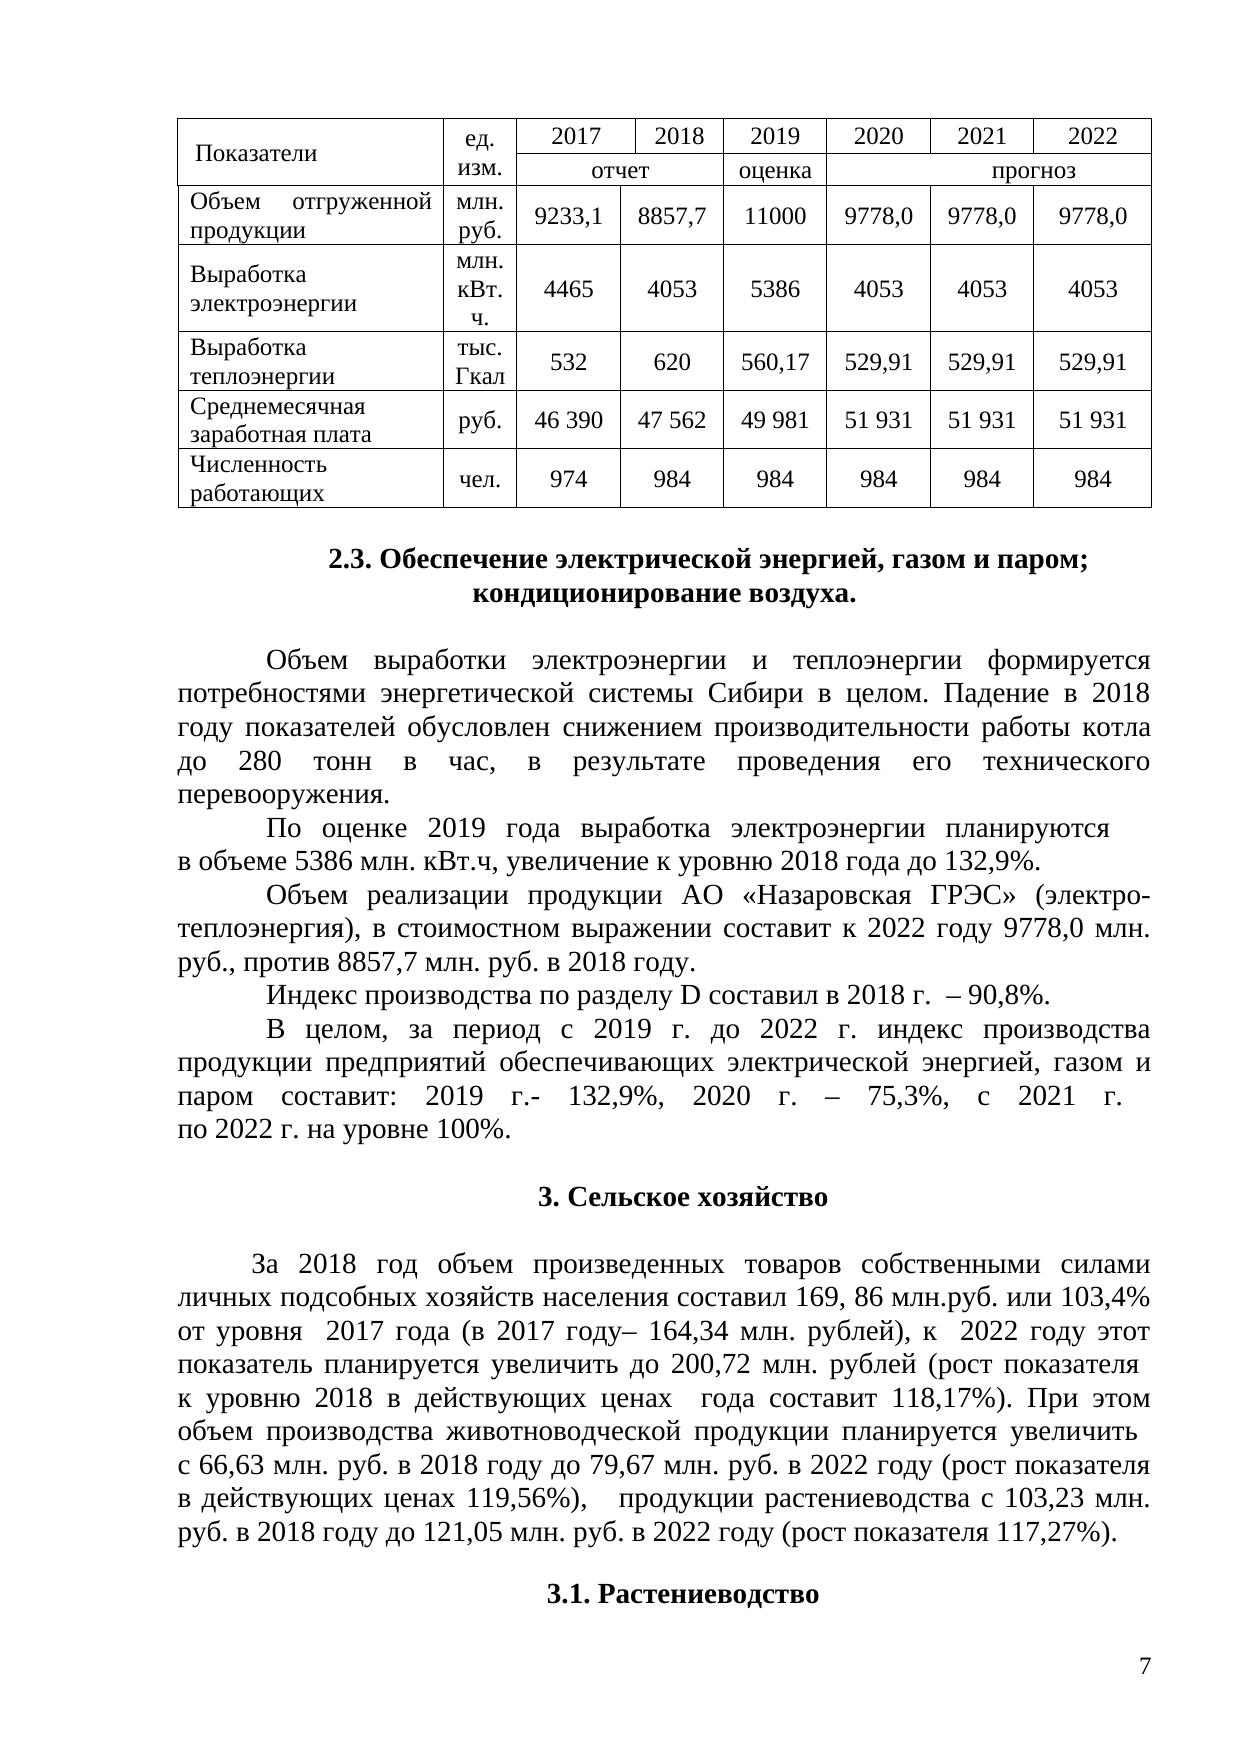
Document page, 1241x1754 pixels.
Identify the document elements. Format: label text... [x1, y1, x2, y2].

table_cell 51 931 [931, 391, 1033, 448]
table_cell 11000 [724, 186, 826, 244]
title 3. Сельское хозяйство [215, 1179, 1152, 1212]
list 2.3. Обеспечение электрической энергией, газом и паром; кондиционирование воздуха. [177, 541, 1152, 608]
list Объем реализации продукции АО «Назаровская ГРЭС» (электро-теплоэнергия), в стоимостном выражении составит к 2022 году 9778,0 млн. руб., против 8857,7 млн. руб. в 2018 году. [177, 877, 1152, 977]
list По оценке 2019 года выработка электроэнергии планируются в объеме 5386 млн. кВт.ч, увеличение к уровню 2018 года до 132,9%. [177, 810, 1152, 877]
table_cell 49 981 [724, 391, 826, 448]
table_cell 9233,1 [517, 186, 620, 244]
list В целом, за период с 2019 г. до 2022 г. индекс производства продукции предприятий обеспечивающих электрической энергией, газом и паром составит: 2019 г.- 132,9%, 2020 г. – 75,3%, с 2021 г. по 2022 г. на уровне 100%. [177, 1011, 1152, 1145]
table_cell 4053 [931, 245, 1033, 331]
table_header 2020 [827, 119, 930, 152]
table_cell 529,91 [827, 332, 930, 390]
table_cell оценка [724, 154, 826, 185]
table_cell 532 [517, 332, 620, 390]
table_cell отчет [517, 154, 723, 185]
table_cell 529,91 [931, 332, 1033, 390]
table_cell 9778,0 [931, 186, 1033, 244]
table_cell 4053 [827, 245, 930, 331]
table_cell 620 [621, 332, 723, 390]
table_cell руб. [444, 391, 516, 448]
table_header Показатели [178, 119, 443, 185]
table_cell млн. руб. [444, 186, 516, 244]
table_header 2017 [517, 119, 635, 152]
table_cell 984 [931, 449, 1033, 507]
table_cell Объем отгруженной продукции [179, 186, 443, 244]
table_header 2019 [724, 119, 826, 152]
table_cell Среднемесячная заработная плата [179, 391, 443, 448]
table_cell 4053 [621, 245, 723, 331]
list Объем выработки электроэнергии и теплоэнергии формируется потребностями энергетической системы Сибири в целом. Падение в 2018 году показателей обусловлен снижением производительности работы котла до 280 тонн в час, в результате проведения его технического перевооружения. [177, 642, 1152, 810]
table_cell 529,91 [1034, 332, 1151, 390]
table_header 2022 [1034, 119, 1151, 152]
table_cell 4053 [1034, 245, 1151, 331]
table_cell Выработка теплоэнергии [179, 332, 443, 390]
table_cell 51 931 [827, 391, 930, 448]
table_cell 4465 [517, 245, 620, 331]
table_header 2021 [931, 119, 1033, 152]
table_cell тыс. Гкал [444, 332, 516, 390]
title 3.1. Растениеводство [215, 1576, 1152, 1610]
table_cell 984 [1034, 449, 1151, 507]
table_cell 560,17 [724, 332, 826, 390]
table_cell 51 931 [1034, 391, 1151, 448]
table_cell Выработка электроэнергии [179, 245, 443, 331]
table_cell 5386 [724, 245, 826, 331]
list Индекс производства по разделу D составил в 2018 г. – 90,8%. [177, 977, 1152, 1011]
table_cell прогноз [827, 154, 1151, 185]
table_cell 46 390 [517, 391, 620, 448]
table_cell 984 [724, 449, 826, 507]
table_cell Численность работающих [179, 449, 443, 507]
table_cell 8857,7 [621, 186, 723, 244]
table_cell 47 562 [621, 391, 723, 448]
table_cell 974 [517, 449, 620, 507]
table_header 2018 [636, 119, 723, 152]
table_cell чел. [444, 449, 516, 507]
text За 2018 год объем произведенных товаров собственными силами личных подсобных хозяйств населения составил 169, 86 млн.руб. или 103,4% от уровня 2017 года (в 2017 году– 164,34 млн. рублей), к 2022 году этот показатель планируется увеличить до 200,72 млн. рублей (рост показателя к уровню 2018 в действующих ценах года составит 118,17%). При этом объем производства животноводческой продукции планируется увеличить с 66,63 млн. руб. в 2018 году до 79,67 млн. руб. в 2022 году (рост показателя в действующих ценах 119,56%), продукции растениеводства с 103,23 млн. руб. в 2018 году до 121,05 млн. руб. в 2022 году (рост показателя 117,27%). [177, 1246, 1152, 1548]
table_header ед. изм. [444, 119, 516, 185]
table_cell 9778,0 [1034, 186, 1151, 244]
table_cell 9778,0 [827, 186, 930, 244]
table_cell 984 [827, 449, 930, 507]
table_cell млн. кВт.ч. [444, 245, 516, 331]
table_cell 984 [621, 449, 723, 507]
